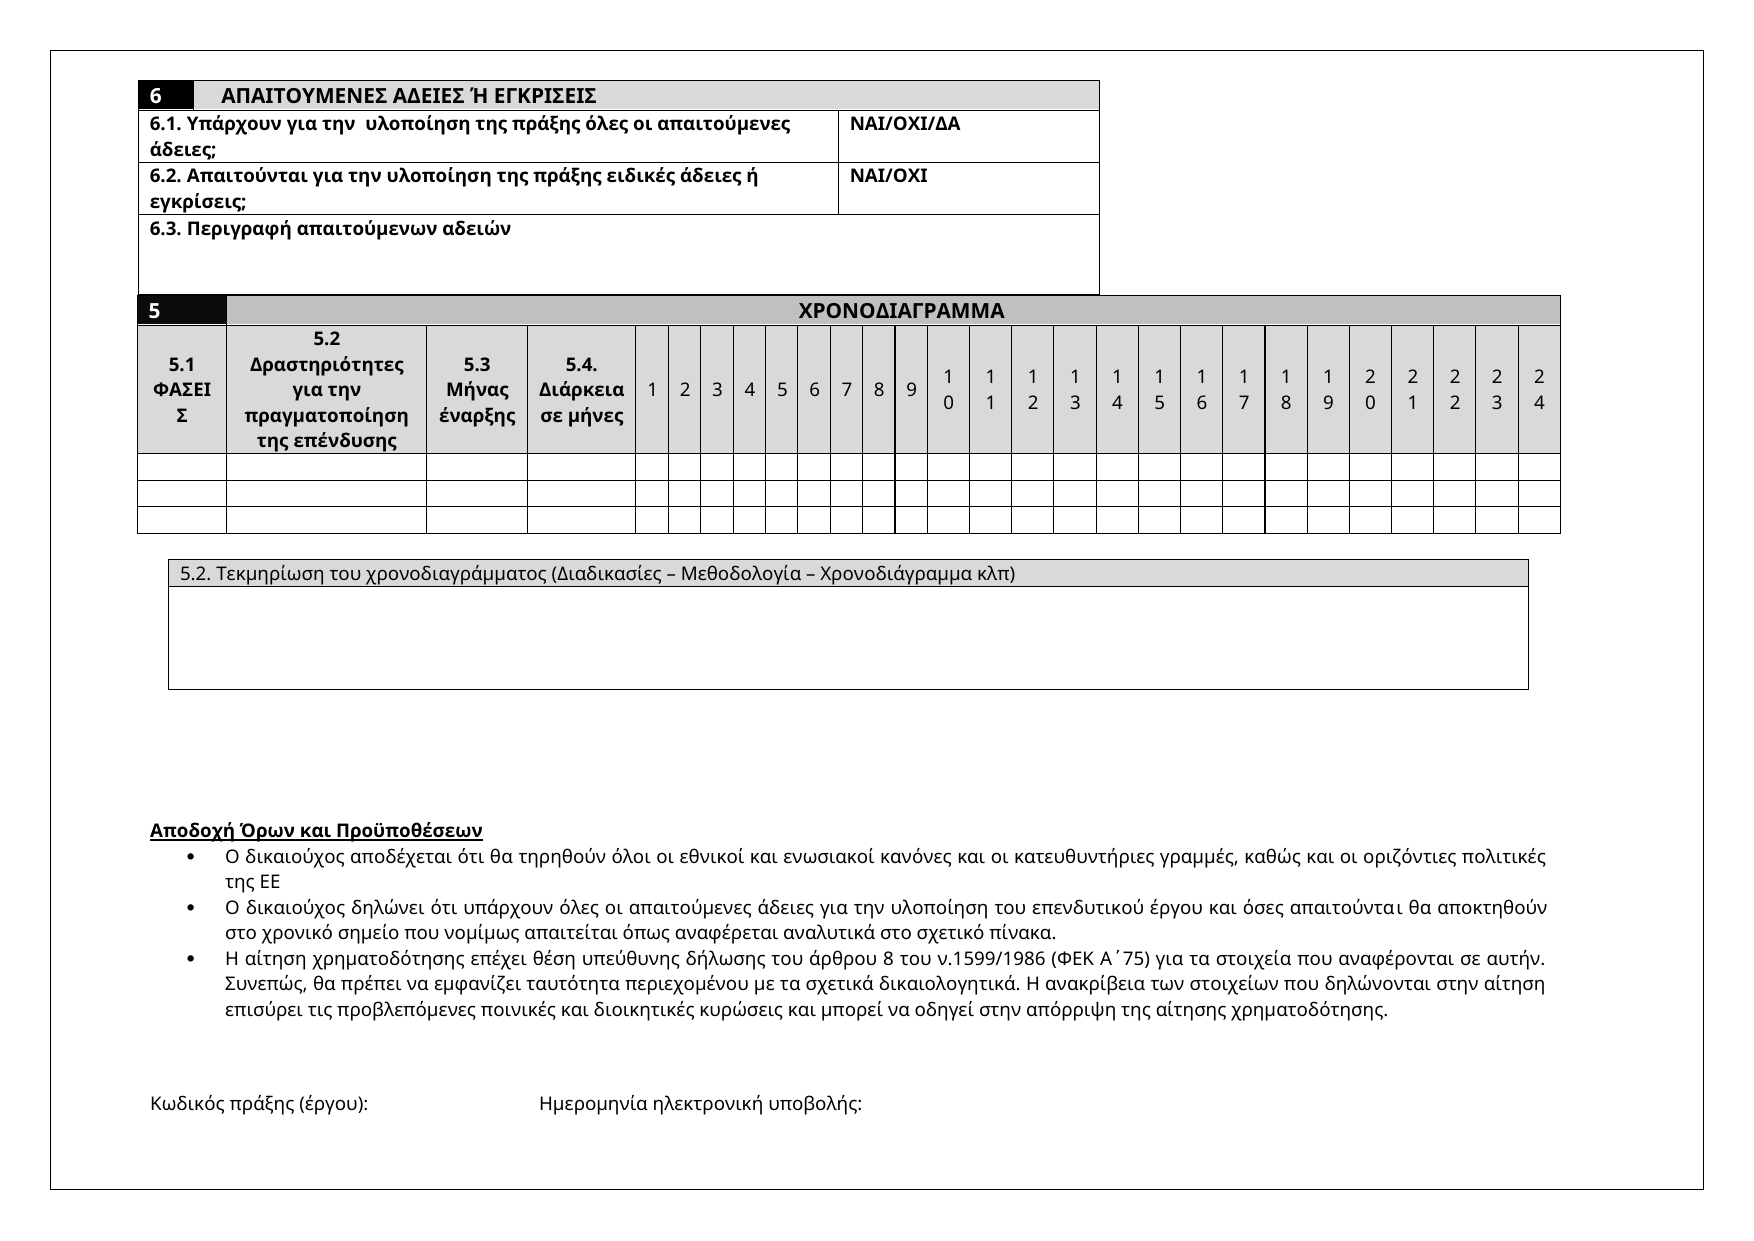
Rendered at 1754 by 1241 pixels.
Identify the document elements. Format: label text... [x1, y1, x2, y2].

table_cell [896, 454, 927, 480]
table_cell [1139, 481, 1180, 506]
table_cell [1350, 454, 1391, 480]
table_cell [1139, 507, 1180, 533]
table_cell [1181, 507, 1222, 533]
table_cell [766, 481, 797, 506]
table_cell 23 [1476, 326, 1518, 453]
table_cell 4 [734, 326, 765, 453]
table_cell [427, 507, 527, 533]
table_cell 15 [1139, 326, 1180, 453]
text Αποδοχή Όρων και Προϋποθέσεων [150, 818, 1547, 843]
table_cell [528, 481, 635, 506]
table_cell [1519, 507, 1560, 533]
table_cell 1 [636, 326, 668, 453]
table_cell [1223, 454, 1264, 480]
table_cell [427, 481, 527, 506]
table_cell 20 [1350, 326, 1391, 453]
table_cell [1097, 454, 1138, 480]
table_cell [1012, 481, 1053, 506]
table_cell 14 [1097, 326, 1138, 453]
table_cell 6.3. Περιγραφή απαιτούμενων αδειών [139, 215, 1099, 294]
table_cell 19 [1308, 326, 1349, 453]
table_cell [831, 481, 862, 506]
table_cell 5.1 ΦΑΣΕΙΣ [138, 326, 226, 453]
table_cell [636, 507, 668, 533]
table_cell [734, 454, 765, 480]
table_cell 11 [970, 326, 1011, 453]
table_cell [169, 587, 1528, 689]
table_cell [863, 481, 894, 506]
table_cell 5.2 Δραστηριότητες για την πραγματοποίηση της επένδυσης [227, 326, 426, 453]
table_cell 13 [1054, 326, 1096, 453]
table_cell 16 [1181, 326, 1222, 453]
table_cell [227, 454, 426, 480]
table_cell [227, 481, 426, 506]
table_cell [138, 507, 226, 533]
table_header ΧΡΟΝΟΔΙΑΓΡΑΜΜΑ [227, 296, 1560, 324]
table_cell [1097, 507, 1138, 533]
table_cell [1266, 481, 1307, 506]
table_cell [1181, 481, 1222, 506]
table_cell [1392, 481, 1433, 506]
table_cell [636, 481, 668, 506]
table_cell [1308, 481, 1349, 506]
table_cell ΝΑΙ/ΟΧΙ [839, 163, 1099, 214]
table_cell [970, 454, 1011, 480]
table_cell [798, 507, 830, 533]
table_cell [970, 481, 1011, 506]
table_cell 9 [896, 326, 927, 453]
table_header 6 [139, 81, 193, 109]
table_cell 5 [766, 326, 797, 453]
table_cell [138, 454, 226, 480]
table_cell [928, 507, 969, 533]
table_cell [669, 454, 700, 480]
table_cell [1054, 454, 1096, 480]
table_cell 21 [1392, 326, 1433, 453]
table_cell [427, 454, 527, 480]
table_cell [863, 454, 894, 480]
table_cell [1223, 481, 1264, 506]
table_cell [1476, 481, 1518, 506]
table_cell [1476, 454, 1518, 480]
table_cell [669, 481, 700, 506]
table_cell [896, 507, 927, 533]
table_cell [1434, 481, 1475, 506]
table_cell [528, 454, 635, 480]
table_cell 22 [1434, 326, 1475, 453]
table_cell [138, 481, 226, 506]
table_cell ΝΑΙ/ΟΧΙ/ΔΑ [839, 111, 1099, 162]
table_cell [528, 507, 635, 533]
table_cell [701, 507, 733, 533]
table_cell 8 [863, 326, 894, 453]
table_cell [734, 507, 765, 533]
table_cell 6.1. Υπάρχουν για την υλοποίηση της πράξης όλες οι απαιτούμενες άδειες; [139, 111, 838, 162]
table_cell 12 [1012, 326, 1053, 453]
table_cell [1012, 454, 1053, 480]
table_cell 5.4. Διάρκεια σε μήνες [528, 326, 635, 453]
table_cell [227, 507, 426, 533]
table_cell [1308, 454, 1349, 480]
table_cell 24 [1519, 326, 1560, 453]
table_cell [1476, 507, 1518, 533]
table_cell [1139, 454, 1180, 480]
table_header 5 [138, 296, 226, 324]
table_cell [1223, 507, 1264, 533]
table_cell 6.2. Απαιτούνται για την υλοποίηση της πράξης ειδικές άδειες ή εγκρίσεις; [139, 163, 838, 214]
table_cell [1097, 481, 1138, 506]
table_cell [1434, 454, 1475, 480]
table_cell [1054, 481, 1096, 506]
table_cell [1181, 454, 1222, 480]
table_cell [766, 507, 797, 533]
table_cell [970, 507, 1011, 533]
table_cell [831, 454, 862, 480]
list Ο δικαιούχος δηλώνει ότι υπάρχουν όλες οι απαιτούμενες άδειες για την υλοποίηση του επενδυτικού έργου και όσες απαιτούνται θα αποκτηθούν στο χρονικό σημείο που νομίμως απαιτείται όπως αναφέρεται αναλυτικά στο σχετικό πίνακα. [187, 894, 1547, 945]
table_cell [798, 481, 830, 506]
table_cell [1054, 507, 1096, 533]
list Ο δικαιούχος αποδέχεται ότι θα τηρηθούν όλοι οι εθνικοί και ενωσιακοί κανόνες και οι κατευθυντήριες γραμμές, καθώς και οι οριζόντιες πολιτικές της ΕΕ [187, 843, 1547, 894]
table_cell [734, 481, 765, 506]
list Η αίτηση χρηματοδότησης επέχει θέση υπεύθυνης δήλωσης του άρθρου 8 του ν.1599/1986 (ΦΕΚ Α΄75) για τα στοιχεία που αναφέρονται σε αυτήν. Συνεπώς, θα πρέπει να εμφανίζει ταυτότητα περιεχομένου με τα σχετικά δικαιολογητικά. Η ανακρίβεια των στοιχείων που δηλώνονται στην αίτηση επισύρει τις προβλεπόμενες ποινικές και διοικητικές κυρώσεις και μπορεί να οδηγεί στην απόρριψη της αίτησης χρηματοδότησης. [187, 945, 1547, 1022]
table_cell [766, 454, 797, 480]
table_cell 2 [669, 326, 700, 453]
table_cell [1012, 507, 1053, 533]
table_cell [1392, 507, 1433, 533]
table_cell 7 [831, 326, 862, 453]
table_cell 17 [1223, 326, 1264, 453]
table_cell [896, 481, 927, 506]
table_cell [1519, 454, 1560, 480]
table_cell [831, 507, 862, 533]
table_cell 3 [701, 326, 733, 453]
table_cell 6 [798, 326, 830, 453]
table_cell [1266, 454, 1307, 480]
table_cell [863, 507, 894, 533]
table_cell 5.3 Μήνας έναρξης [427, 326, 527, 453]
table_cell [1308, 507, 1349, 533]
table_cell [1350, 481, 1391, 506]
table_header ΑΠΑΙΤΟΥΜΕΝΕΣ ΑΔΕΙΕΣ Ή ΕΓΚΡΙΣΕΙΣ [194, 81, 1099, 109]
table_cell [928, 481, 969, 506]
table_cell [1434, 507, 1475, 533]
table_cell [1350, 507, 1391, 533]
table_cell [1392, 454, 1433, 480]
table_cell 18 [1266, 326, 1307, 453]
table_cell [701, 481, 733, 506]
table_cell 10 [928, 326, 969, 453]
table_cell [1519, 481, 1560, 506]
table_cell [669, 507, 700, 533]
table_header 5.2. Τεκμηρίωση του χρονοδιαγράμματος (Διαδικασίες – Μεθοδολογία – Χρονοδιάγραμμα κλπ) [169, 560, 1528, 586]
table_cell [636, 454, 668, 480]
table_cell [1266, 507, 1307, 533]
table_cell [701, 454, 733, 480]
table_cell [928, 454, 969, 480]
table_cell [798, 454, 830, 480]
